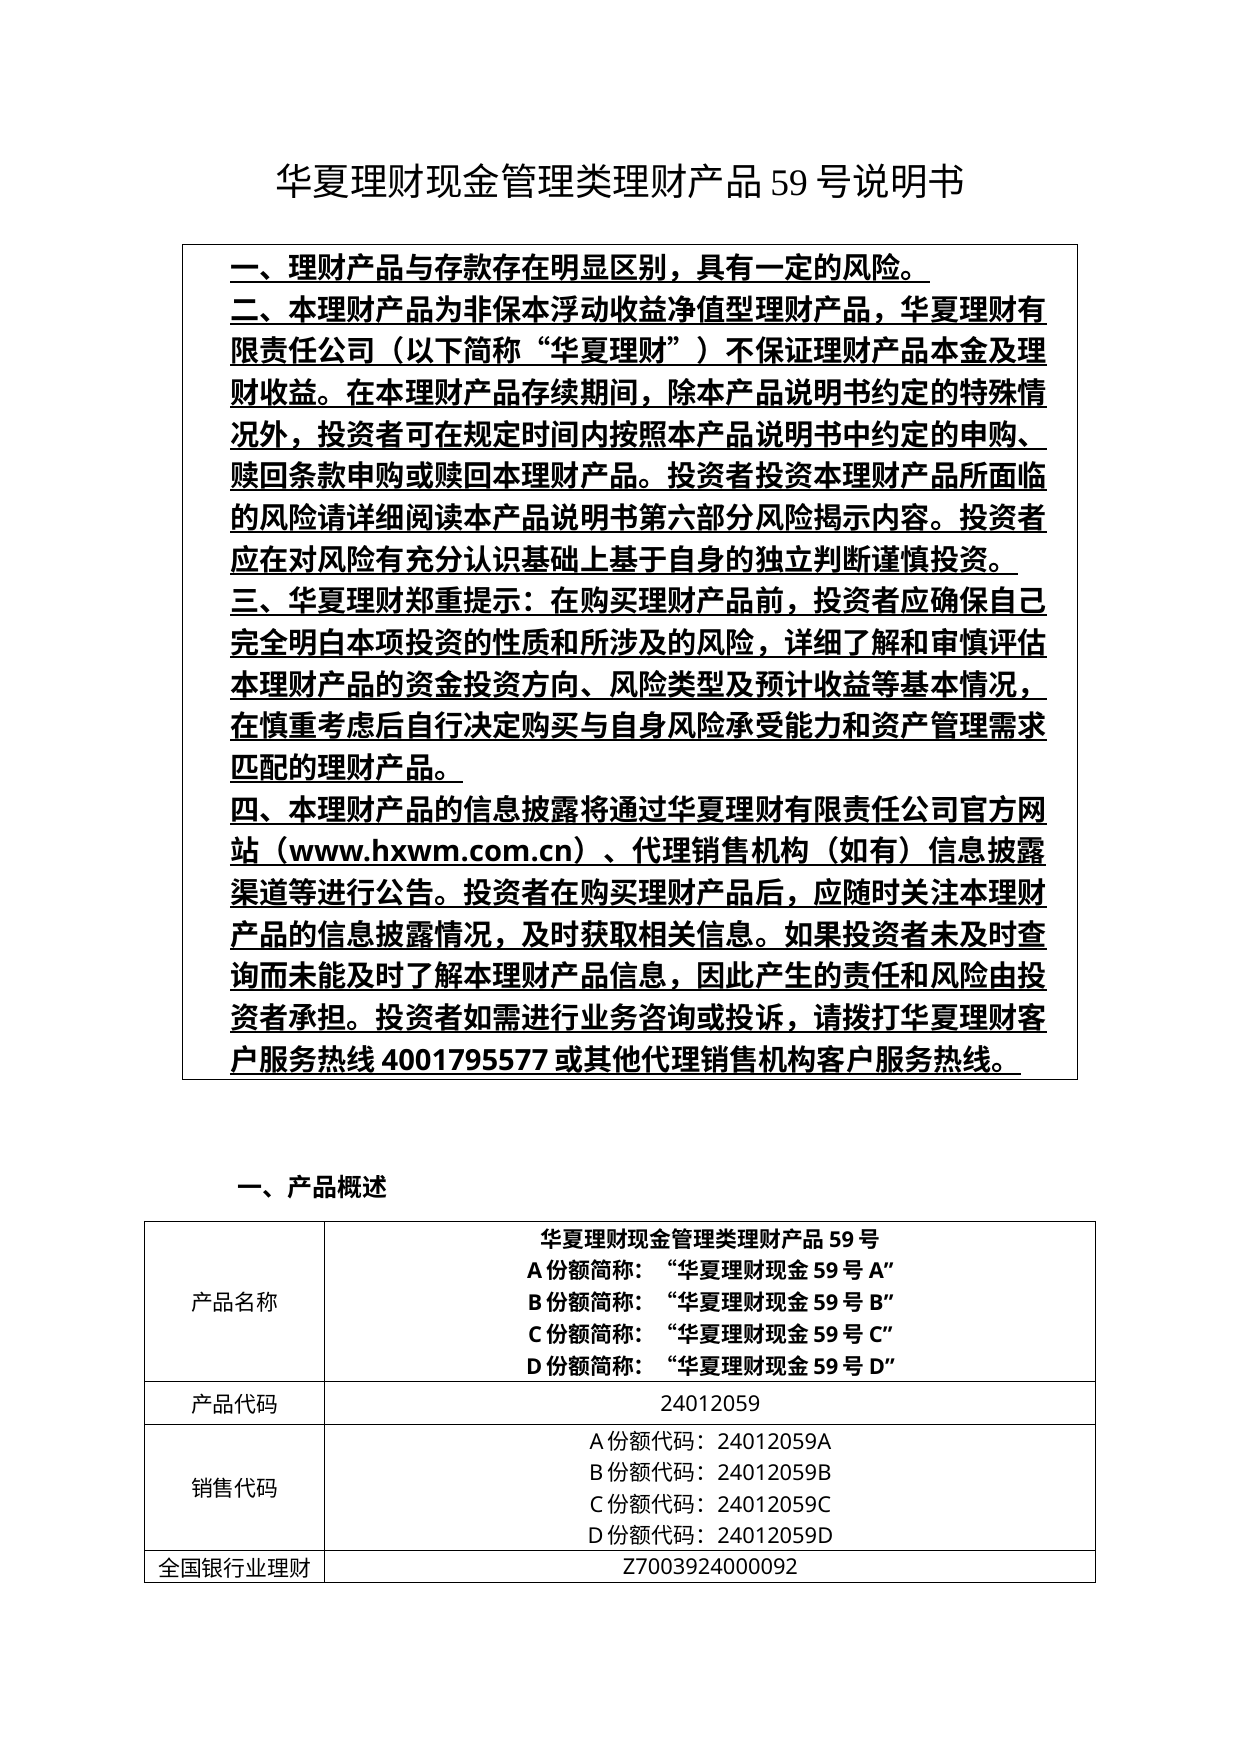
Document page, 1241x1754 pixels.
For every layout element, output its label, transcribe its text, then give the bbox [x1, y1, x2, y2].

table_cell 24012059 [325, 1382, 1095, 1423]
table_header 产品名称 [145, 1222, 324, 1381]
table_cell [325, 1551, 1095, 1582]
table_cell 全国银行业理财信息登记系统登记编码 [145, 1551, 324, 1582]
text 一、产品概述 [187, 1163, 1053, 1204]
table_cell A份额代码：24012059A B份额代码：24012059B C份额代码：24012059C D份额代码：24012059D [325, 1425, 1095, 1549]
text 华夏理财现金管理类理财产品59号说明书 [187, 162, 1053, 204]
table_header 一、理财产品与存款存在明显区别，具有一定的风险。 二、本理财产品为非保本浮动收益净值型理财产品，华夏理财有限责任公司（以下简称“华夏理财”）不保证理财产品本金及理财收益。在本理财产品存续期间，除本产品说明书约定的特殊情况外，投资者可在规定时间内按照本产品说明书中约定的申购、赎回条款申购或赎回本理财产品。投资者投资本理财产品所面临的风险请详细阅读本产品说明书第六部分风险揭示内容。投资者应在对风险有充分认识基础上基于自身的独立判断谨慎投资。 三、华夏理财郑重提示：在购买理财产品前，投资者应确保自己完全明白本项投资的性质和所涉及的风险，详细了解和审慎评估本理财产品的资金投资方向、风险类型及预计收益等基本情况，在慎重考虑后自行决定购买与自身风险承受能力和资产管理需求匹配的理财产品。 四、本理财产品的信息披露将通过华夏理财有限责任公司官方网站（www.hxwm.com.cn）、代理销售机构（如有）信息披露渠道等进行公告。投资者在购买理财产品后，应随时关注本理财产品的信息披露情况，及时获取相关信息。如果投资者未及时查询而未能及时了解本理财产品信息，因此产生的责任和风险由投资者承担。投资者如需进行业务咨询或投诉，请拨打华夏理财客户服务热线4001795577或其他代理销售机构客户服务热线。 [183, 245, 1077, 1078]
table_cell 产品代码 [145, 1382, 324, 1423]
table_header 华夏理财现金管理类理财产品59号 A份额简称：“华夏理财现金59号A” B份额简称：“华夏理财现金59号B” C份额简称：“华夏理财现金59号C” D份额简称：“华夏理财现金59号D” [325, 1222, 1095, 1381]
table_cell 销售代码 [145, 1425, 324, 1549]
